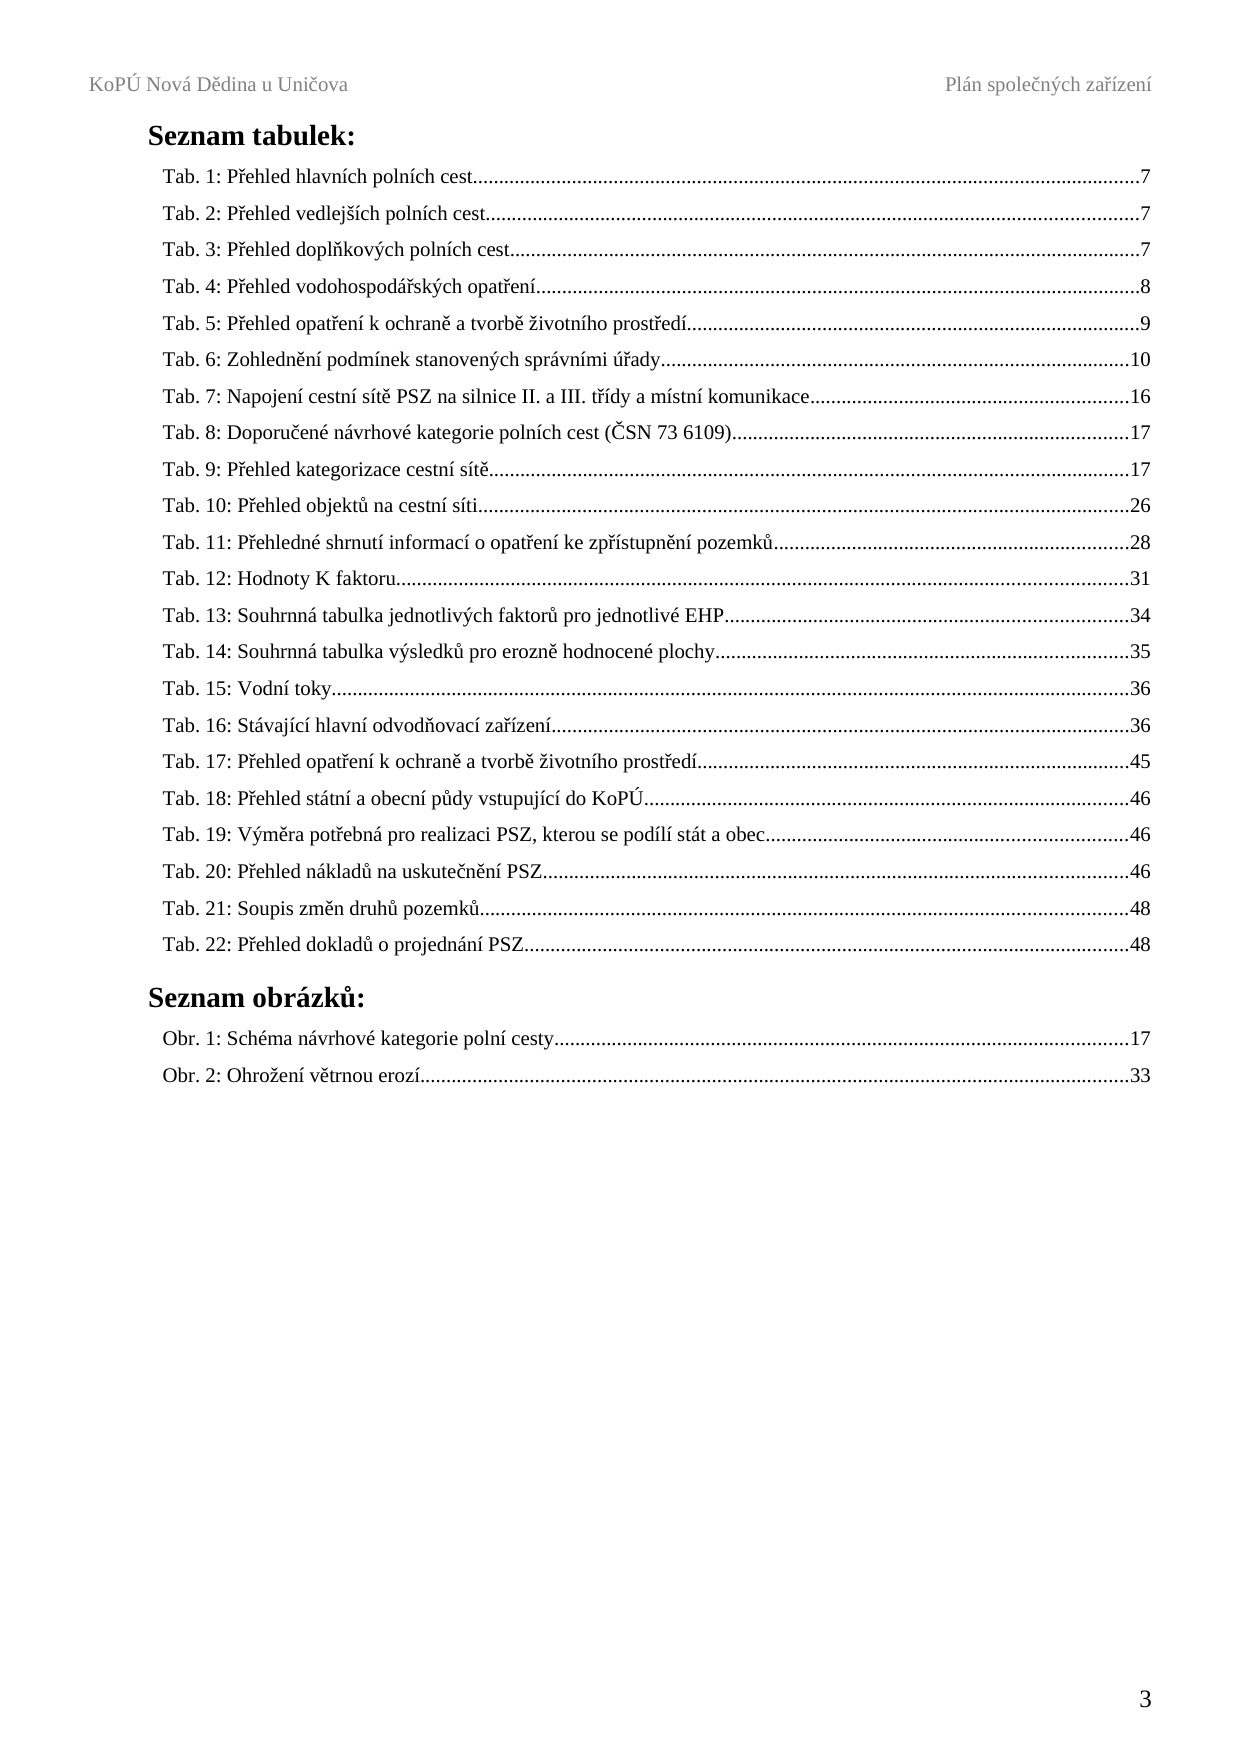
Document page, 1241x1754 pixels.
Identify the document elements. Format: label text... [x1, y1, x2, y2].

text Tab. 13: Souhrnná tabulka jednotlivých faktorů pro jednotlivé EHP 34 [89, 603, 1152, 627]
text Tab. 3: Přehled doplňkových polních cest 7 [89, 237, 1152, 261]
text Obr. 1: Schéma návrhové kategorie polní cesty 17 [89, 1026, 1152, 1050]
text Tab. 15: Vodní toky 36 [89, 676, 1152, 700]
text Tab. 16: Stávající hlavní odvodňovací zařízení 36 [89, 713, 1152, 737]
text Tab. 2: Přehled vedlejších polních cest 7 [89, 201, 1152, 225]
text Tab. 17: Přehled opatření k ochraně a tvorbě životního prostředí 45 [89, 749, 1152, 773]
text Seznam obrázků: [118, 980, 1152, 1014]
text Tab. 22: Přehled dokladů o projednání PSZ 48 [89, 932, 1152, 956]
text Obr. 2: Ohrožení větrnou erozí 33 [89, 1063, 1152, 1087]
text Tab. 21: Soupis změn druhů pozemků 48 [89, 895, 1152, 919]
text Tab. 4: Přehled vodohospodářských opatření 8 [89, 274, 1152, 298]
text Tab. 7: Napojení cestní sítě PSZ na silnice II. a III. třídy a místní komunikace 16 [89, 383, 1152, 408]
text Tab. 14: Souhrnná tabulka výsledků pro erozně hodnocené plochy 35 [89, 639, 1152, 663]
text Tab. 1: Přehled hlavních polních cest 7 [89, 164, 1152, 188]
text Tab. 11: Přehledné shrnutí informací o opatření ke zpřístupnění pozemků 28 [89, 530, 1152, 554]
text Tab. 6: Zohlednění podmínek stanovených správními úřady 10 [89, 347, 1152, 371]
text Tab. 19: Výměra potřebná pro realizaci PSZ, kterou se podílí stát a obec 46 [89, 822, 1152, 846]
text Tab. 20: Přehled nákladů na uskutečnění PSZ 46 [89, 859, 1152, 883]
text Seznam tabulek: [89, 118, 1152, 152]
text Tab. 8: Doporučené návrhové kategorie polních cest (ČSN 73 6109) 17 [89, 420, 1152, 444]
text Tab. 5: Přehled opatření k ochraně a tvorbě životního prostředí 9 [89, 310, 1152, 334]
text Tab. 10: Přehled objektů na cestní síti 26 [89, 493, 1152, 517]
text Tab. 12: Hodnoty K faktoru 31 [89, 566, 1152, 590]
text Tab. 18: Přehled státní a obecní půdy vstupující do KoPÚ 46 [89, 786, 1152, 810]
text Tab. 9: Přehled kategorizace cestní sítě 17 [89, 457, 1152, 481]
